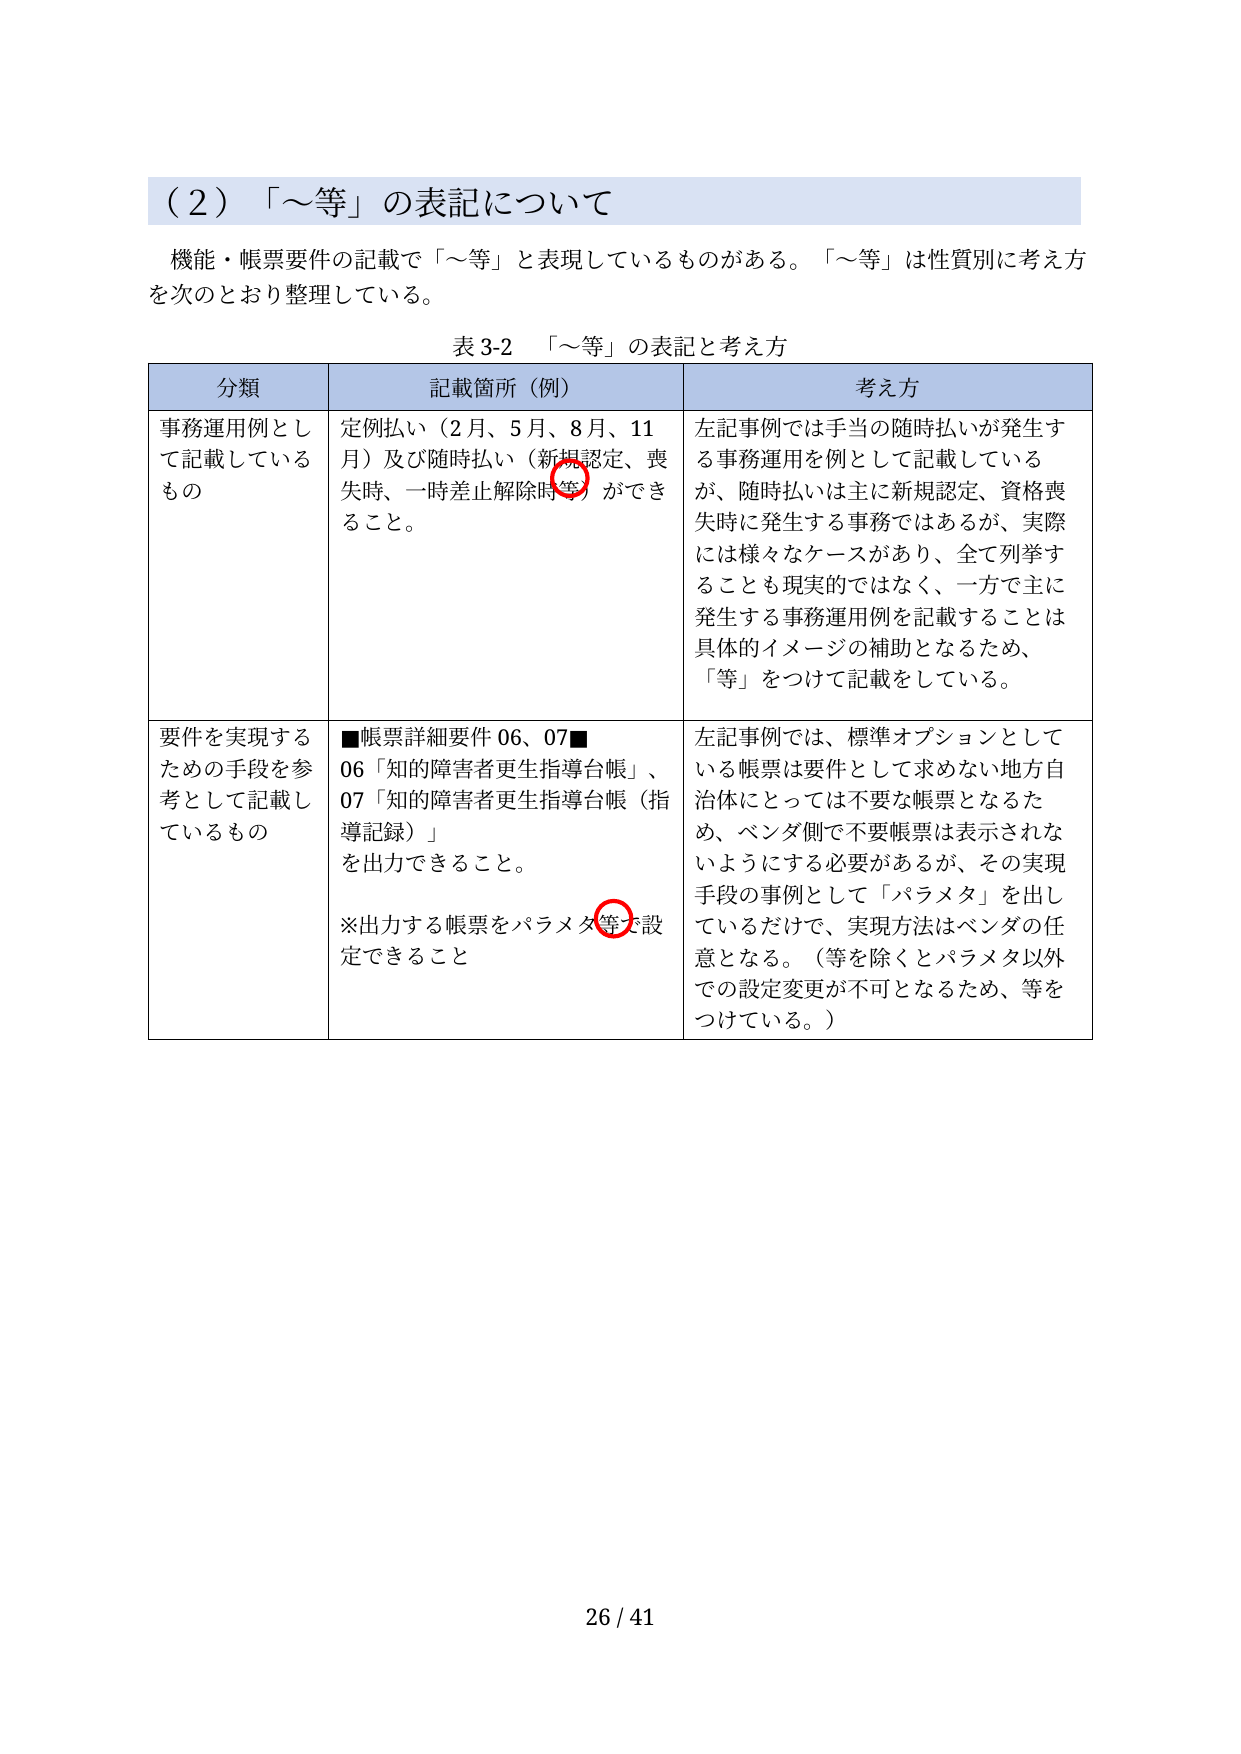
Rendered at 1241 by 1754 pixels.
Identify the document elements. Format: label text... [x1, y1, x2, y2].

table_header 記載箇所（例） [329, 364, 683, 410]
text 表3-2 「～等」の表記と考え方 [148, 329, 1092, 363]
text 機能・帳票要件の記載で「～等」と表現しているものがある。「～等」は性質別に考え方を次のとおり整理している。 [148, 242, 1092, 310]
table_cell 事務運用例として記載しているもの [149, 411, 328, 719]
table_cell 要件を実現するための手段を参考として記載しているもの [149, 721, 328, 1039]
table_cell 左記事例では、標準オプションとしている帳票は要件として求めない地方自治体にとっては不要な帳票となるため、ベンダ側で不要帳票は表示されないようにする必要があるが、その実現手段の事例として「パラメタ」を出しているだけで、実現方法はベンダの任意となる。（等を除くとパラメタ以外での設定変更が不可となるため、等をつけている。） [684, 721, 1092, 1039]
table_cell 左記事例では手当の随時払いが発生する事務運用を例として記載しているが、随時払いは主に新規認定、資格喪失時に発生する事務ではあるが、実際には様々なケースがあり、全て列挙することも現実的ではなく、一方で主に発生する事務運用例を記載することは具体的イメージの補助となるため、「等」をつけて記載をしている。 [684, 411, 1092, 719]
table_header 考え方 [684, 364, 1092, 410]
table_cell 定例払い（2月、5月、8月、11月）及び随時払い（新規認定、喪失時、一時差止解除時等）ができること。 [329, 411, 683, 719]
table_cell ■帳票詳細要件 06、07■ 06「知的障害者更生指導台帳」、 07「知的障害者更生指導台帳（指導記録）」 を出力できること。 ※出力する帳票をパラメタ等で設定できること [329, 721, 683, 1039]
table_header 分類 [149, 364, 328, 410]
